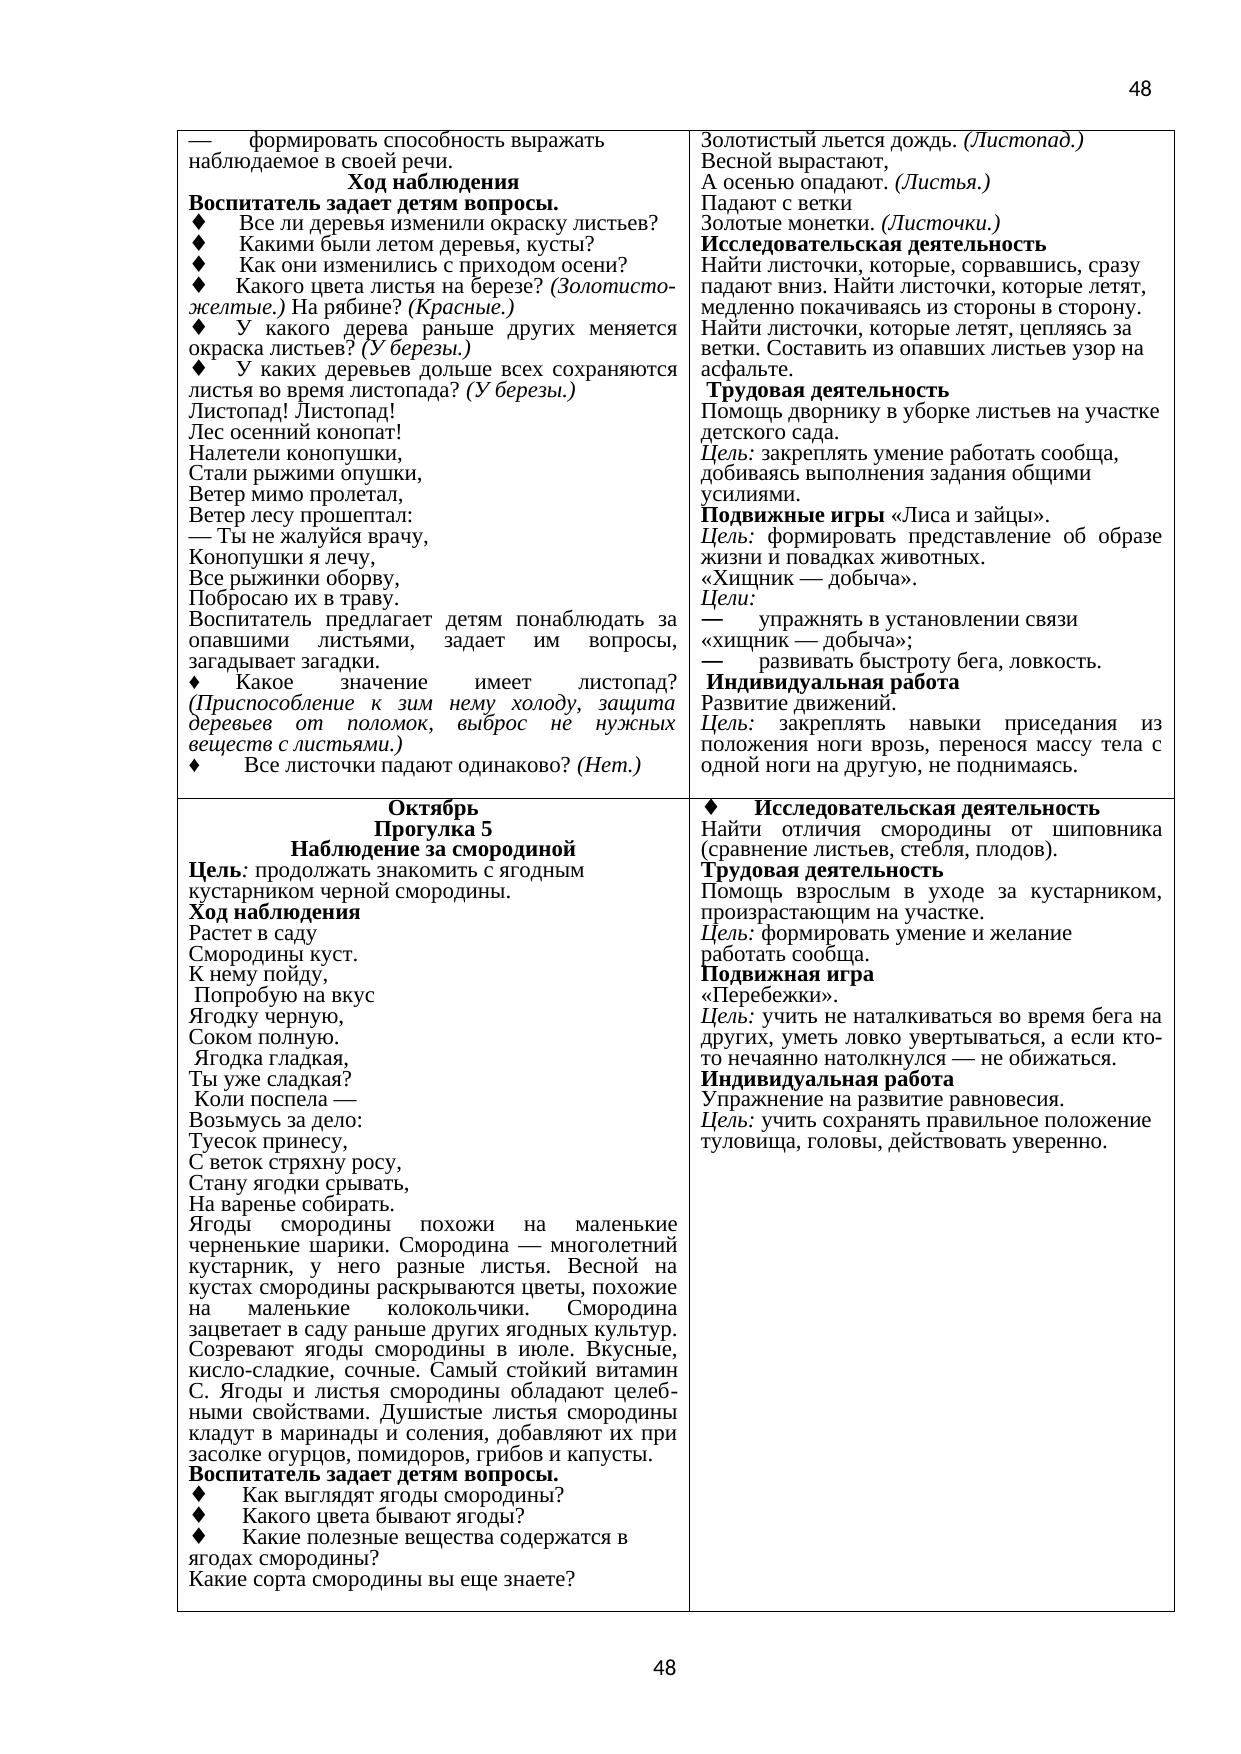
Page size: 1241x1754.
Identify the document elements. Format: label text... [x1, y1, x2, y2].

table_cell Октябрь Прогулка 5 Наблюдение за смородиной Цель: продолжать знакомить с ягодным кустарником черной смородины. Ход наблюдения Растет в саду Смородины куст. К нему пойду, Попробую на вкус Ягодку черную, Соком полную. Ягодка гладкая, Ты уже сладкая? Коли поспела — Возьмусь за дело: Туесок принесу, С веток стряхну росу, Стану ягодки срывать, На варенье собирать. Ягоды смородины похожи на маленькие черненькие шарики. Смородина — многолетний кустарник, у него разные листья. Весной на кустах смородины раскрываются цветы, похожие на маленькие колокольчики. Смородина зацветает в саду раньше других ягодных культур. Созревают ягоды смородины в июле. Вкусные, кисло-сладкие, сочные. Самый стойкий витамин С. Ягоды и листья смородины обладают целебными свойствами. Душистые листья смородины кладут в маринады и соления, добавляют их при засолке огурцов, помидоров, грибов и капусты. Воспитатель задает детям вопросы. Как выглядят ягоды смородины? Какого цвета бывают ягоды? Какие полезные вещества содержатся в ягодах смородины? Какие сорта смородины вы еще знаете? [178, 799, 689, 1611]
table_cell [690, 131, 1174, 797]
table_cell Исследовательская деятельность Найти отличия смородины от шиповника (сравнение листьев, стебля, плодов). Трудовая деятельность Помощь взрослым в уходе за кустарником, произрастающим на участке. Цель: формировать умение и желание работать сообща. Подвижная игра «Перебежки». Цель: учить не наталкиваться во время бега на других, уметь ловко увертываться, а если кто-то нечаянно натолкнулся — не обижаться. Индивидуальная работа Упражнение на развитие равновесия. Цель: учить сохранять правильное положение туловища, головы, действовать уверенно. [690, 799, 1174, 1611]
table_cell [178, 131, 689, 797]
